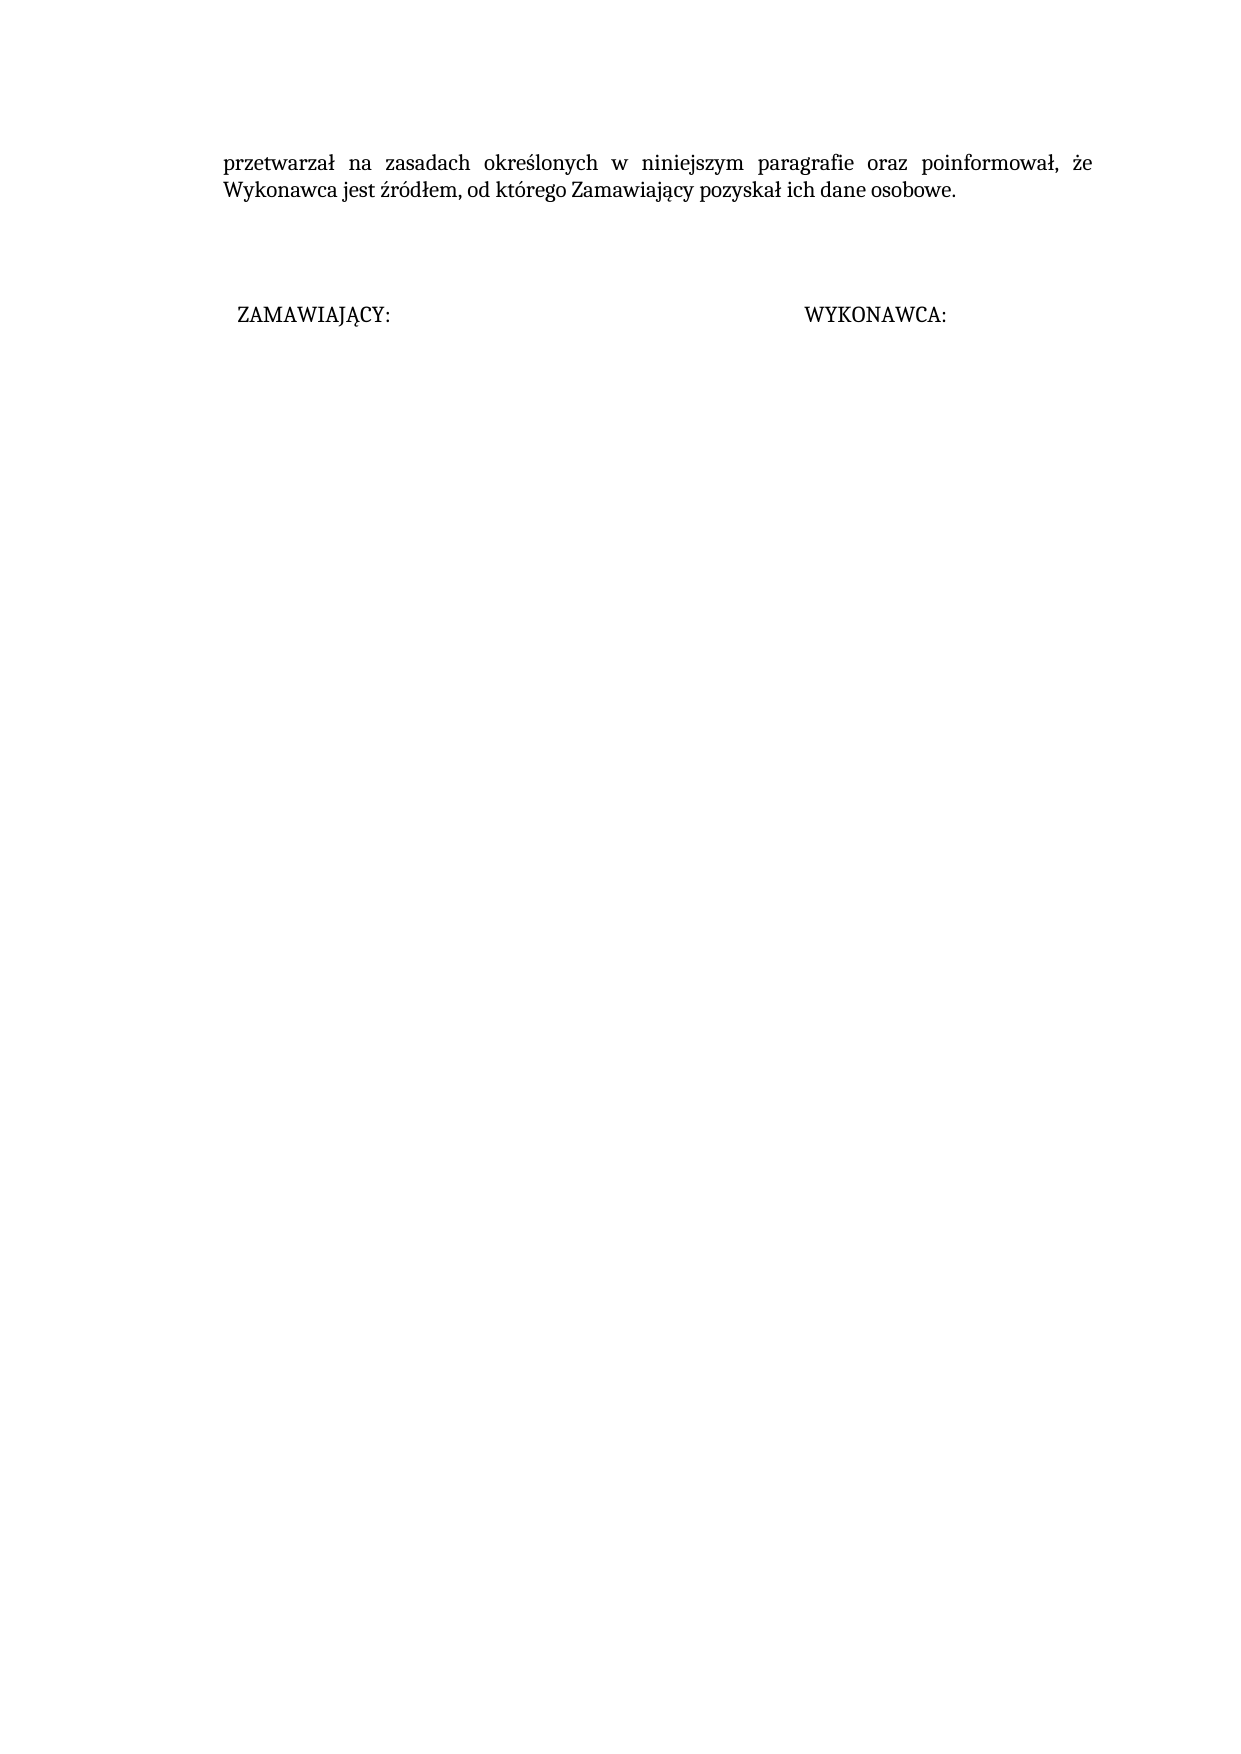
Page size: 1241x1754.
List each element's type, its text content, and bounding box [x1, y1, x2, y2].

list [185, 150, 1094, 203]
text ZAMAWIAJĄCY: WYKONAWCA: [237, 302, 1094, 328]
